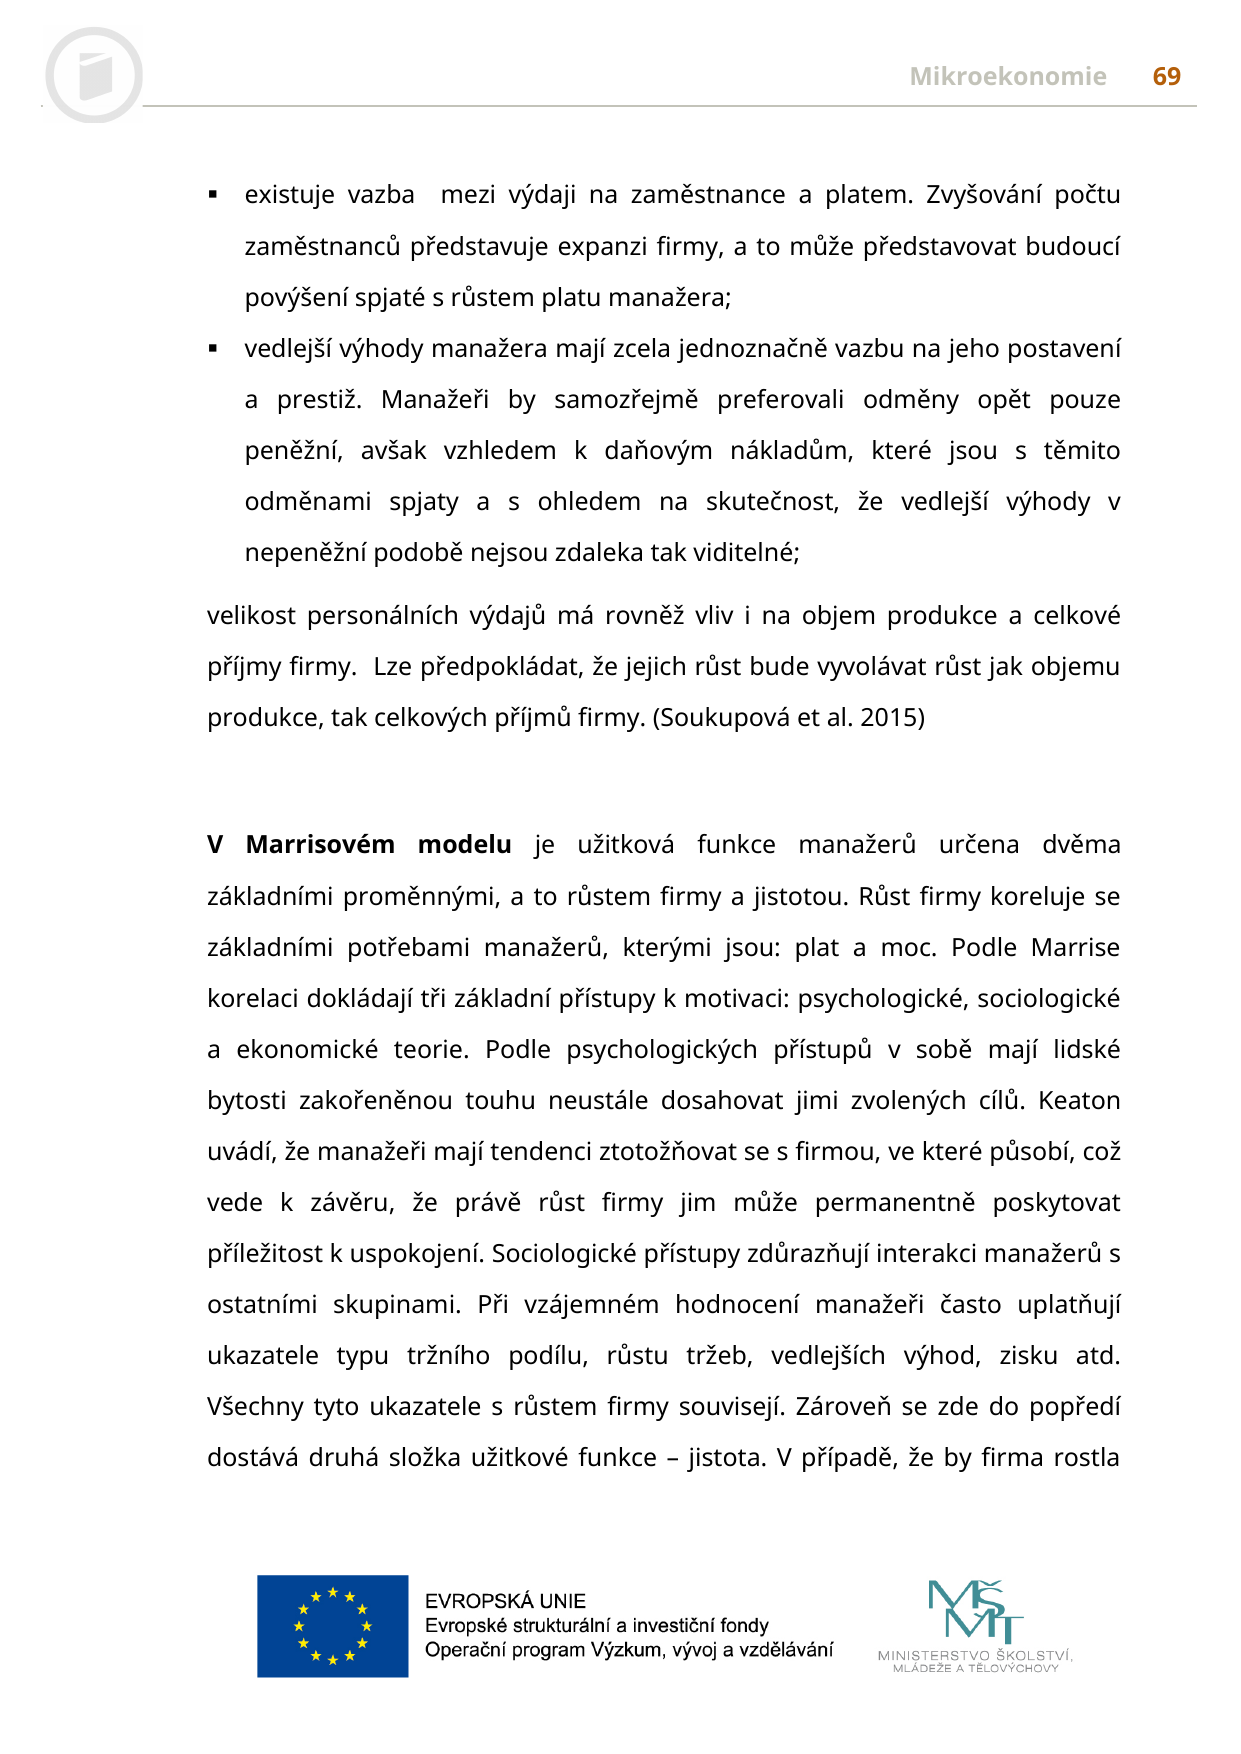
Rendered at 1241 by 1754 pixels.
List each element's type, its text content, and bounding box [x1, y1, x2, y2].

text velikost personálních výdajů má rovněž vliv i na objem produkce a celkové příjmy firmy. Lze předpokládat, že jejich růst bude vyvolávat růst jak objemu produkce, tak celkových příjmů firmy. (Soukupová et al. 2015) [207, 598, 1122, 734]
picture [206, 1524, 1123, 1728]
list vedlejší výhody manažera mají zcela jednoznačně vazbu na jeho postavení a prestiž. Manažeři by samozřejmě preferovali odměny opět pouze peněžní, avšak vzhledem k daňovým nákladům, které jsou s těmito odměnami spjaty a s ohledem na skutečnost, že vedlejší výhody v nepeněžní podobě nejsou zdaleka tak viditelné; [207, 330, 1122, 568]
list existuje vazba mezi výdaji na zaměstnance a platem. Zvyšování počtu zaměstnanců představuje expanzi firmy, a to může představovat budoucí povýšení spjaté s růstem platu manažera; [207, 177, 1122, 313]
